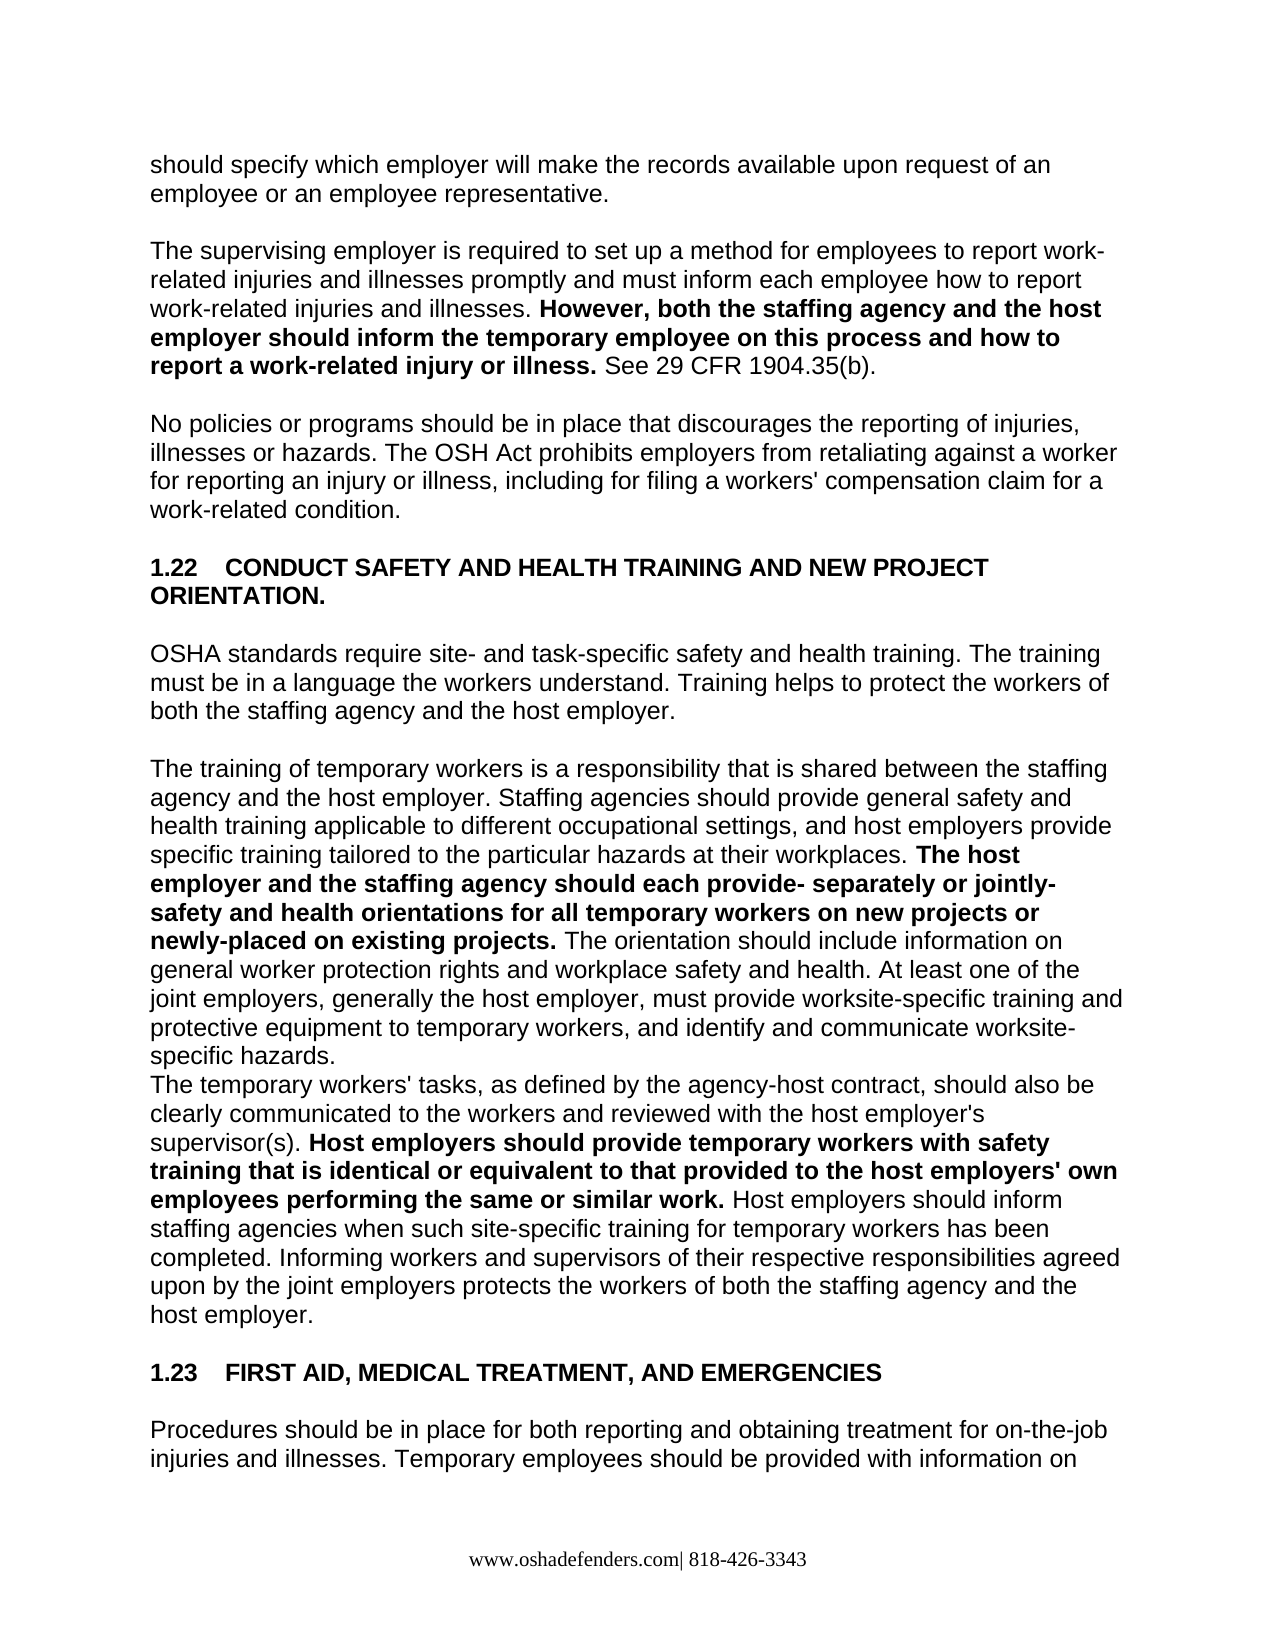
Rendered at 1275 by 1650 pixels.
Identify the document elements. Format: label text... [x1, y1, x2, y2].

subtitle FIRST AID, MEDICAL TREATMENT, AND EMERGENCIES [150, 1357, 1125, 1386]
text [150, 150, 1125, 207]
text The supervising employer is required to set up a method for employees to report work-related injuries and illnesses promptly and must inform each employee how to report work-related injuries and illnesses. However, both the staffing agency and the host employer should inform the temporary employee on this process and how to report a work-related injury or illness. See 29 CFR 1904.35(b). [150, 236, 1125, 380]
subtitle CONDUCT SAFETY AND HEALTH TRAINING AND NEW PROJECT ORIENTATION. [150, 552, 1125, 610]
text The training of temporary workers is a responsibility that is shared between the staffing agency and the host employer. Staffing agencies should provide general safety and health training applicable to different occupational settings, and host employers provide specific training tailored to the particular hazards at their workplaces. The host employer and the staffing agency should each provide- separately or jointly- safety and health orientations for all temporary workers on new projects or newly-placed on existing projects. The orientation should include information on general worker protection rights and workplace safety and health. At least one of the joint employers, generally the host employer, must provide worksite-specific training and protective equipment to temporary workers, and identify and communicate worksite-specific hazards. [150, 754, 1125, 1070]
text No policies or programs should be in place that discourages the reporting of injuries, illnesses or hazards. The OSH Act prohibits employers from retaliating against a worker for reporting an injury or illness, including for filing a workers' compensation claim for a work-related condition. [150, 409, 1125, 524]
text The temporary workers' tasks, as defined by the agency-host contract, should also be clearly communicated to the workers and reviewed with the host employer's supervisor(s). Host employers should provide temporary workers with safety training that is identical or equivalent to that provided to the host employers' own employees performing the same or similar work. Host employers should inform staffing agencies when such site-specific training for temporary workers has been completed. Informing workers and supervisors of their respective responsibilities agreed upon by the joint employers protects the workers of both the staffing agency and the host employer. [150, 1070, 1125, 1329]
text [150, 1415, 1125, 1472]
text OSHA standards require site- and task-specific safety and health training. The training must be in a language the workers understand. Training helps to protect the workers of both the staffing agency and the host employer. [150, 639, 1125, 725]
